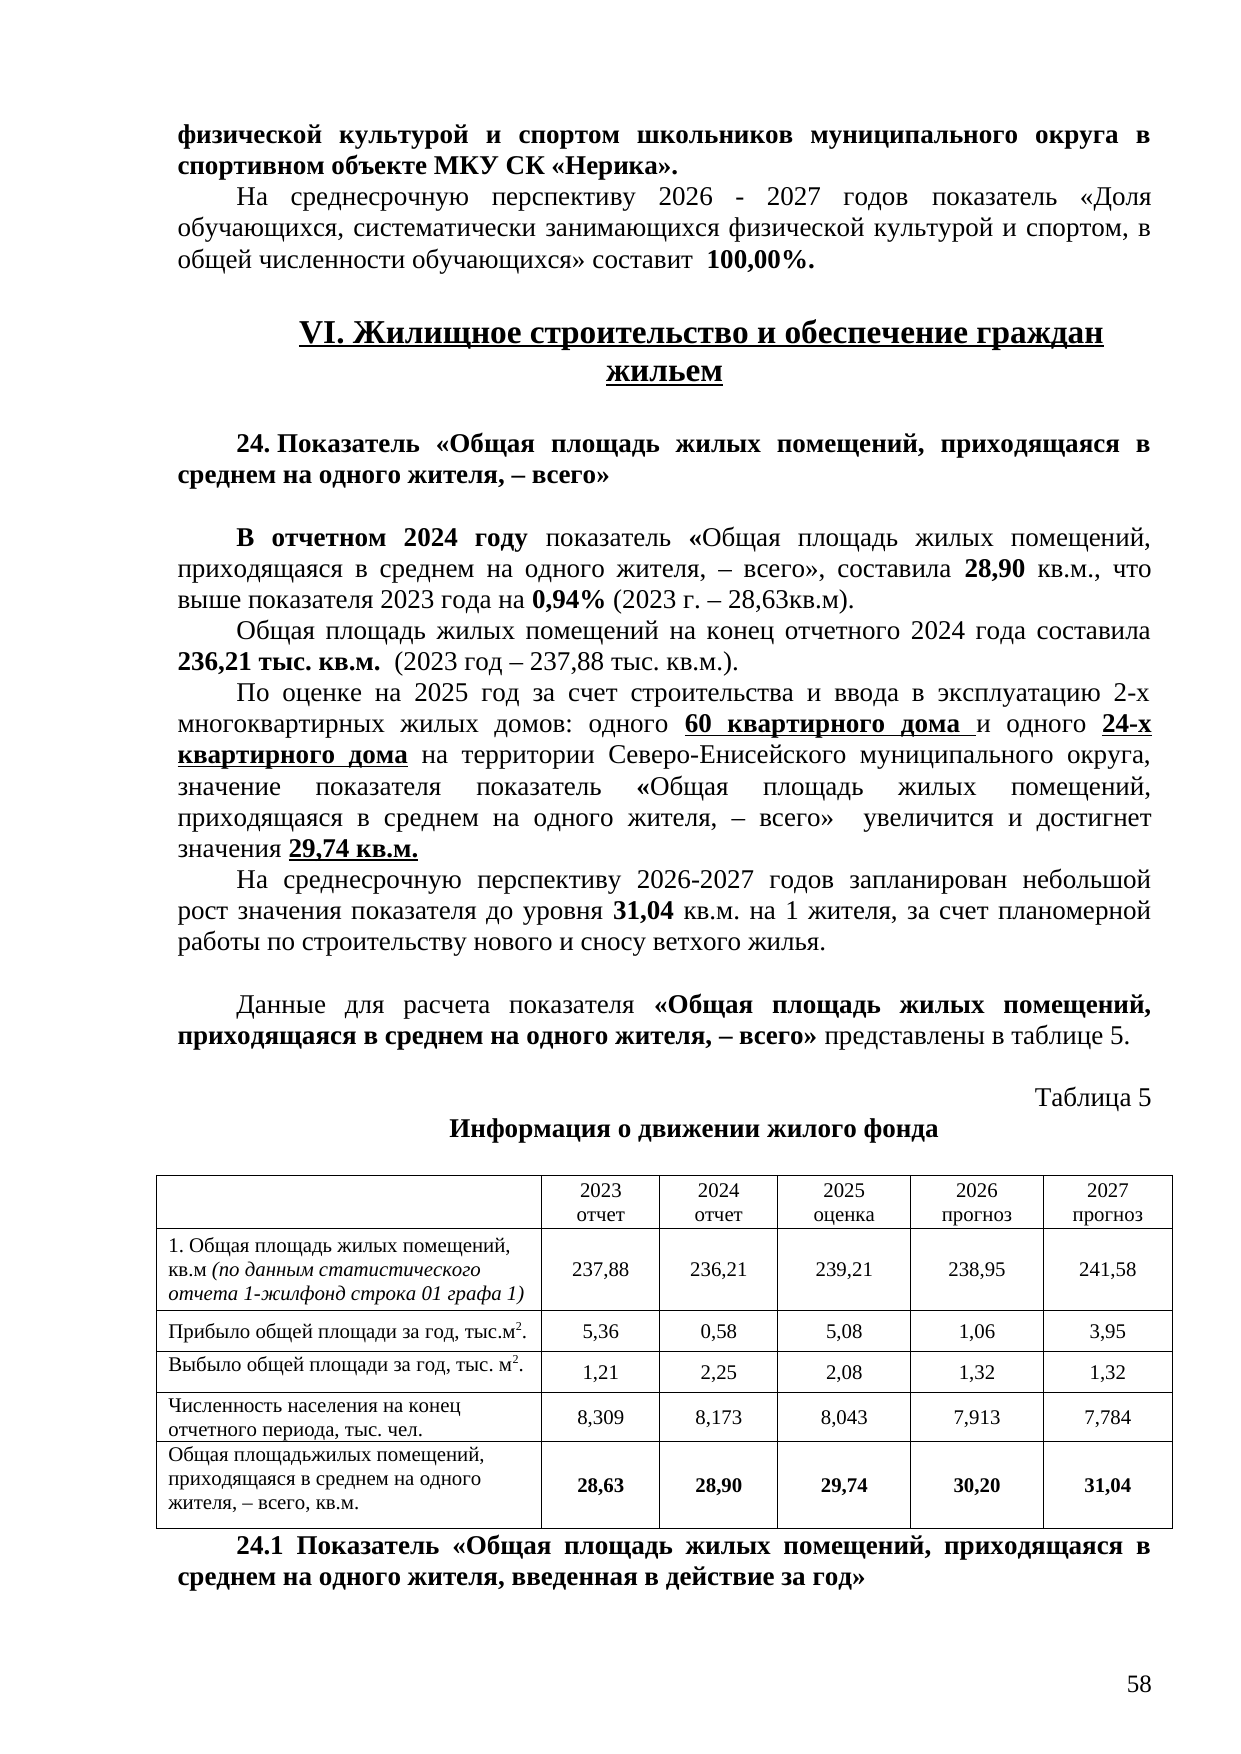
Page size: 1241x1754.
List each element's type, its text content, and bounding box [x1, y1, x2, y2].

table_cell 5,36 [542, 1311, 659, 1351]
table_cell 1,32 [1044, 1352, 1172, 1392]
text По оценке на 2025 год за счет строительства и ввода в эксплуатацию 2-х многоквартирных жилых домов: одного 60 квартирного дома и одного 24-х квартирного дома на территории Северо-Енисейского муниципального округа, значение показателя показатель «Общая площадь жилых помещений, приходящаяся в среднем на одного жителя, – всего» увеличится и достигнет значения 29,74 кв.м. [177, 676, 1152, 863]
table_cell Прибыло общей площади за год, тыс.м2. [157, 1311, 541, 1351]
table_cell 1,06 [911, 1311, 1043, 1351]
table_cell Общая площадьжилых помещений, приходящаяся в среднем на одного жителя, – всего, кв.м. [157, 1442, 541, 1528]
table_cell Численность населения на конец отчетного периода, тыс. чел. [157, 1393, 541, 1441]
text 24.1 Показатель «Общая площадь жилых помещений, приходящаяся в среднем на одного жителя, введенная в действие за год» [177, 1529, 1152, 1591]
table_cell 28,63 [542, 1442, 659, 1528]
table_header 2023 отчет [542, 1176, 659, 1227]
table_cell 7,784 [1044, 1393, 1172, 1441]
table_cell 29,74 [778, 1442, 910, 1528]
table_cell 236,21 [660, 1229, 777, 1310]
table_header [157, 1176, 541, 1227]
table_header 2024 отчет [660, 1176, 777, 1227]
table_cell 7,913 [911, 1393, 1043, 1441]
text На среднесрочную перспективу 2026-2027 годов запланирован небольшой рост значения показателя до уровня 31,04 кв.м. на 1 жителя, за счет планомерной работы по строительству нового и сносу ветхого жилья. [177, 863, 1152, 957]
text Информация о движении жилого фонда [177, 1112, 1152, 1143]
table_cell 8,043 [778, 1393, 910, 1441]
table_header 2027 прогноз [1044, 1176, 1172, 1227]
table_cell Выбыло общей площади за год, тыс. м2. [157, 1352, 541, 1392]
table_cell 31,04 [1044, 1442, 1172, 1528]
table_cell 241,58 [1044, 1229, 1172, 1310]
table_cell 2,25 [660, 1352, 777, 1392]
table_cell 8,309 [542, 1393, 659, 1441]
text Таблица 5 [177, 1081, 1152, 1112]
text В отчетном 2024 году показатель «Общая площадь жилых помещений, приходящаяся в среднем на одного жителя, – всего», составила 28,90 кв.м., что выше показателя 2023 года на 0,94% (2023 г. – 28,63кв.м). [177, 521, 1152, 614]
table_cell 1. Общая площадь жилых помещений, кв.м (по данным статистического отчета 1-жилфонд строка 01 графа 1) [157, 1229, 541, 1310]
text Общая площадь жилых помещений на конец отчетного 2024 года составила 236,21 тыс. кв.м. (2023 год – 237,88 тыс. кв.м.). [177, 614, 1152, 676]
table_cell 30,20 [911, 1442, 1043, 1528]
table_cell 239,21 [778, 1229, 910, 1310]
text 24. Показатель «Общая площадь жилых помещений, приходящаяся в среднем на одного жителя, – всего» [177, 427, 1152, 489]
table_cell 5,08 [778, 1311, 910, 1351]
table_cell 2,08 [778, 1352, 910, 1392]
table_cell 28,90 [660, 1442, 777, 1528]
table_cell 3,95 [1044, 1311, 1172, 1351]
table_cell 8,173 [660, 1393, 777, 1441]
table_cell 0,58 [660, 1311, 777, 1351]
text VI. Жилищное строительство и обеспечение граждан жильем [177, 312, 1152, 389]
text На среднесрочную перспективу 2026 - 2027 годов показатель «Доля обучающихся, систематически занимающихся физической культурой и спортом, в общей численности обучающихся» составит 100,00%. [177, 180, 1152, 274]
table_header 2026 прогноз [911, 1176, 1043, 1227]
table_header 2025 оценка [778, 1176, 910, 1227]
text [177, 118, 1152, 180]
table_cell 1,21 [542, 1352, 659, 1392]
text Данные для расчета показателя «Общая площадь жилых помещений, приходящаяся в среднем на одного жителя, – всего» представлены в таблице 5. [177, 988, 1152, 1050]
table_cell 238,95 [911, 1229, 1043, 1310]
table_cell 237,88 [542, 1229, 659, 1310]
table_cell 1,32 [911, 1352, 1043, 1392]
